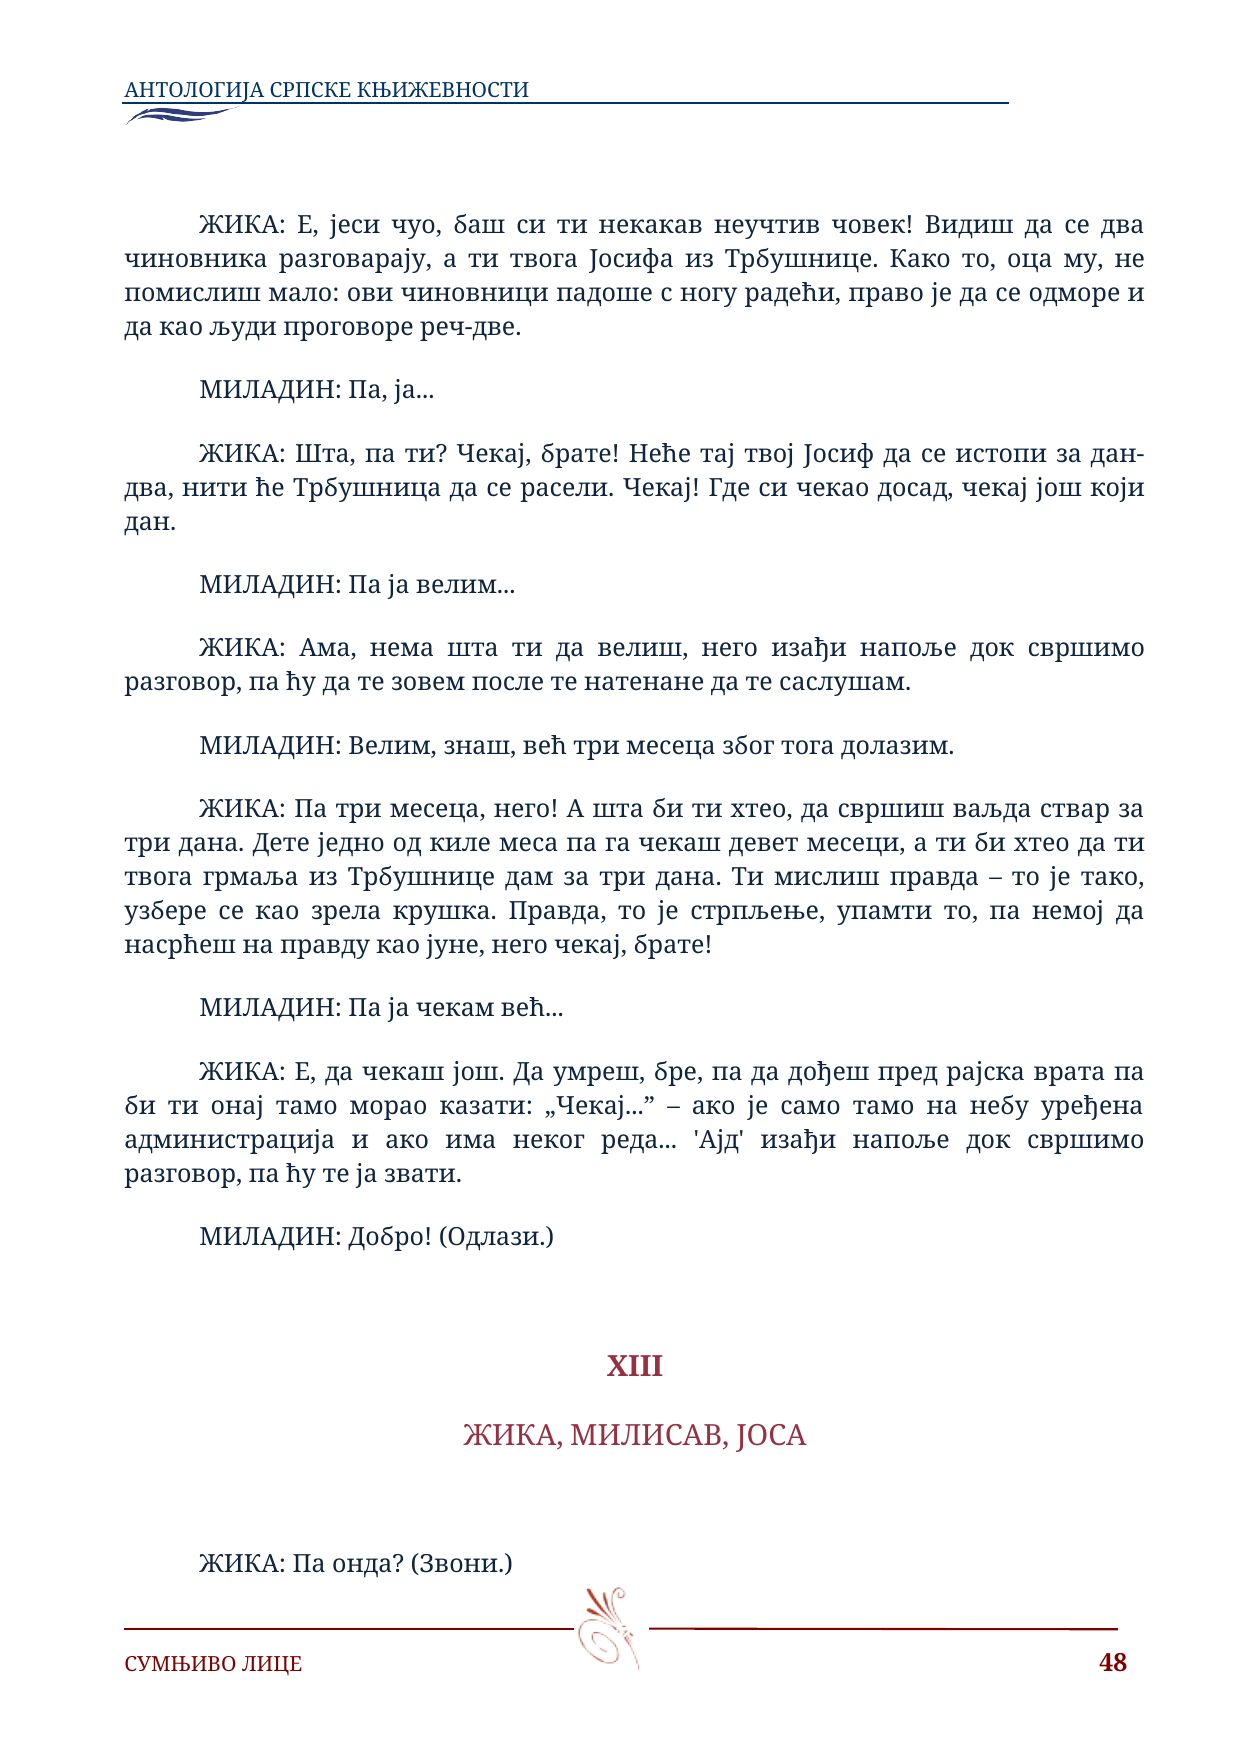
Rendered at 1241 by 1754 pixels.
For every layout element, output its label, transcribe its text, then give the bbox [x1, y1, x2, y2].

text ЖИКА, МИЛИСАВ, ЈОСА [124, 1414, 1146, 1454]
text МИЛАДИН: Па, ја... [124, 372, 1146, 406]
text ЖИКА: Шта, па ти? Чекај, брате! Неће тај твој Јосиф да се истопи за дан-два, нити ће Трбушница да се расели. Чекај! Где си чекао досад, чекај још који дан. [124, 435, 1146, 538]
text ЖИКА: Ама, нема шта ти да велиш, него изађи напоље док свршимо разговор, па ћу да те зовем после те натенане да те саслушам. [124, 630, 1146, 698]
text ЖИКА: Па онда? (Звони.) [124, 1546, 1146, 1580]
text ЖИКА: Е, да чекаш још. Да умреш, бре, па да дођеш пред рајска врата па би ти онај тамо морао казати: „Чекај...” – ако је само тамо на небу уређена администрација и ако има неког реда... 'Ајд' изађи напоље док свршимо разговор, па ћу те ја звати. [124, 1053, 1146, 1189]
text МИЛАДИН: Велим, знаш, већ три месеца због тога долазим. [124, 727, 1146, 761]
text МИЛАДИН: Добро! (Одлази.) [124, 1219, 1146, 1253]
text ЖИКА: Па три месеца, него! А шта би ти хтео, да свршиш ваљда ствар за три дана. Дете једно од киле меса па га чекаш девет месеци, а ти би хтео да ти твога грмаља из Трбушнице дам за три дана. Ти мислиш правда – то је тако, узбере се као зрела крушка. Правда, то је стрпљење, упамти то, па немој да насрћеш на правду као јуне, него чекај, брате! [124, 791, 1146, 961]
text ЖИКА: Е, јеси чуо, баш си ти некакав неучтив човек! Видиш да се два чиновника разговарају, а ти твога Јосифа из Трбушнице. Како то, оца му, не помислиш мало: ови чиновници падоше с ногу радећи, право је да се одморе и да као људи проговоре реч-две. [124, 207, 1146, 343]
text XIII [124, 1345, 1146, 1385]
text МИЛАДИН: Па ја велим... [124, 567, 1146, 601]
text МИЛАДИН: Па ја чекам већ... [124, 990, 1146, 1024]
